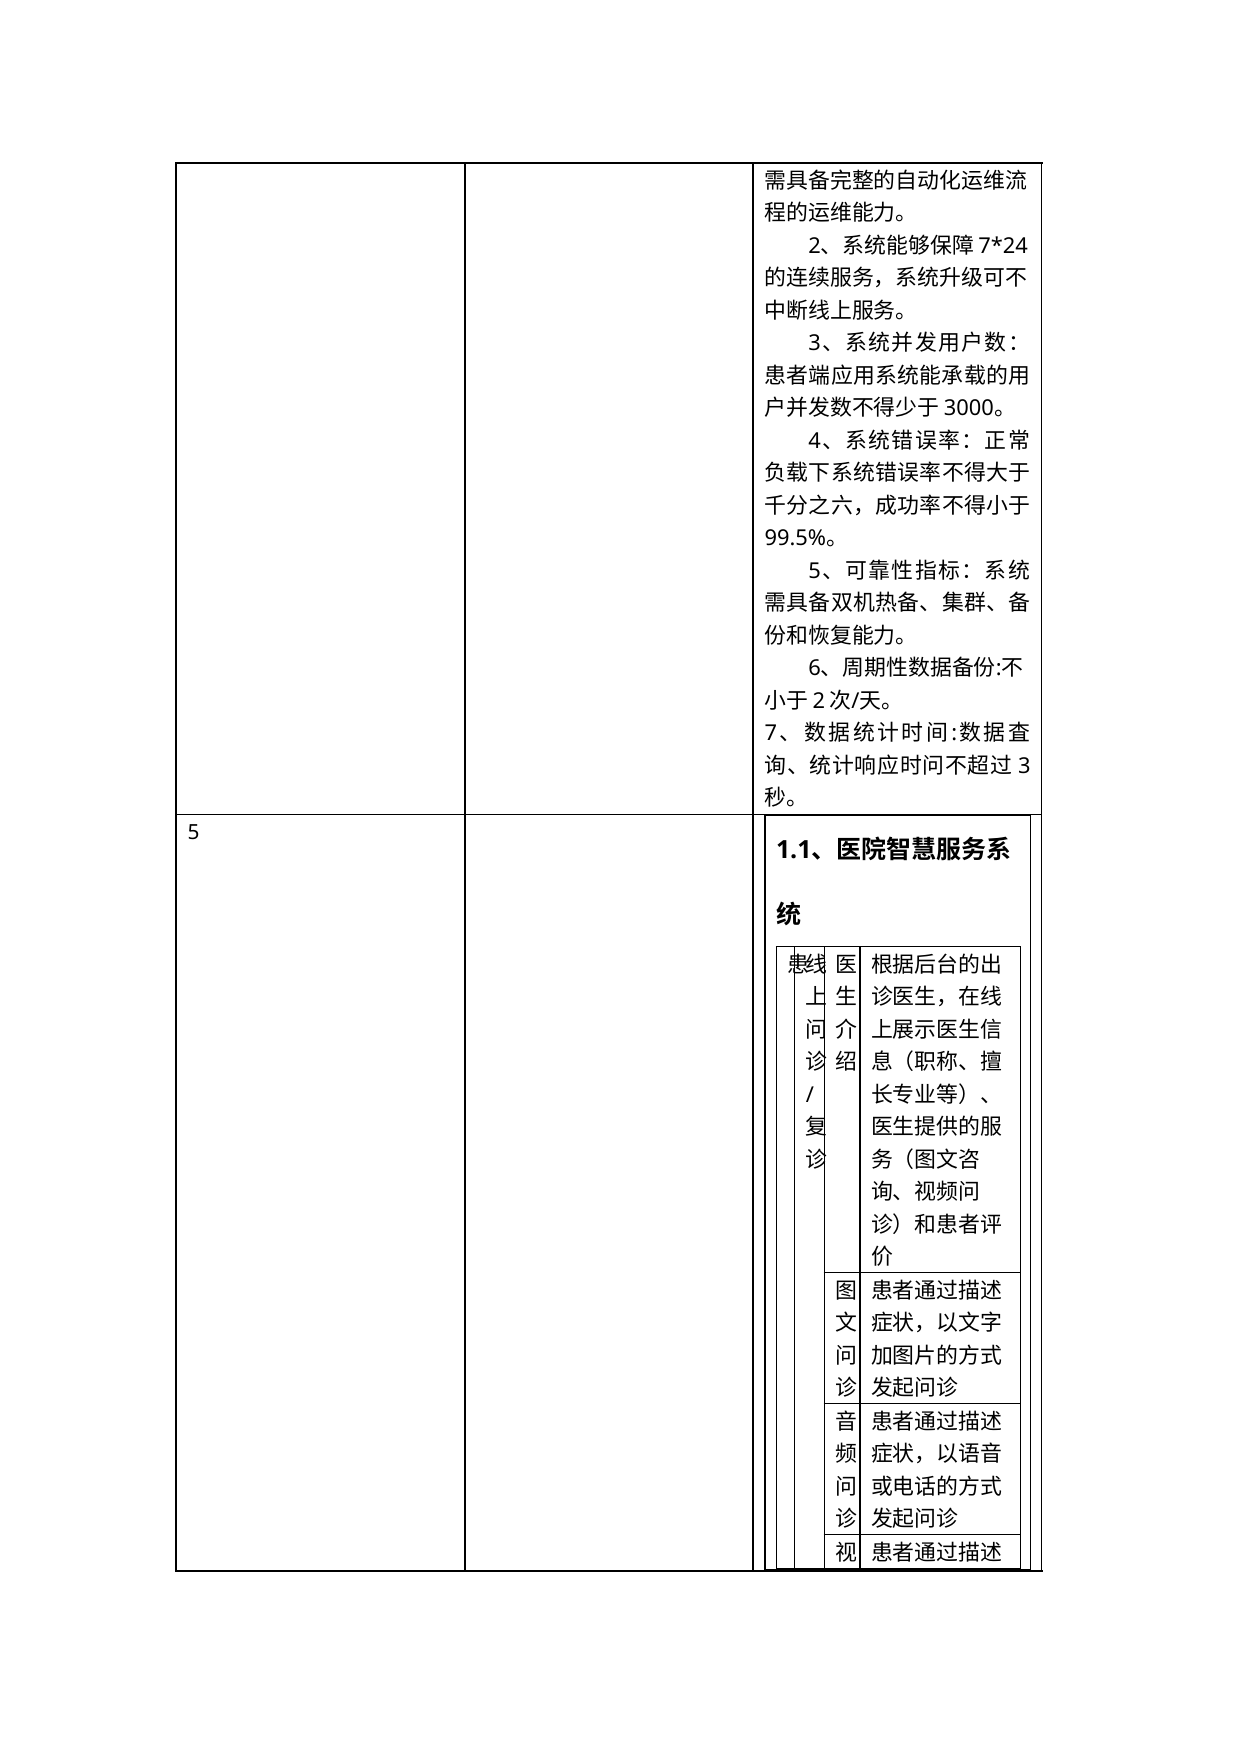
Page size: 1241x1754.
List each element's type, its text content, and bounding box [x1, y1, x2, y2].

table_cell [754, 815, 764, 1570]
table_cell 5 [177, 815, 464, 1570]
table_cell [766, 816, 1030, 1569]
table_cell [754, 164, 1041, 813]
table_cell [1031, 815, 1041, 1570]
table_cell 4 [177, 164, 464, 813]
table_cell [466, 164, 752, 813]
table_cell [466, 815, 752, 1570]
